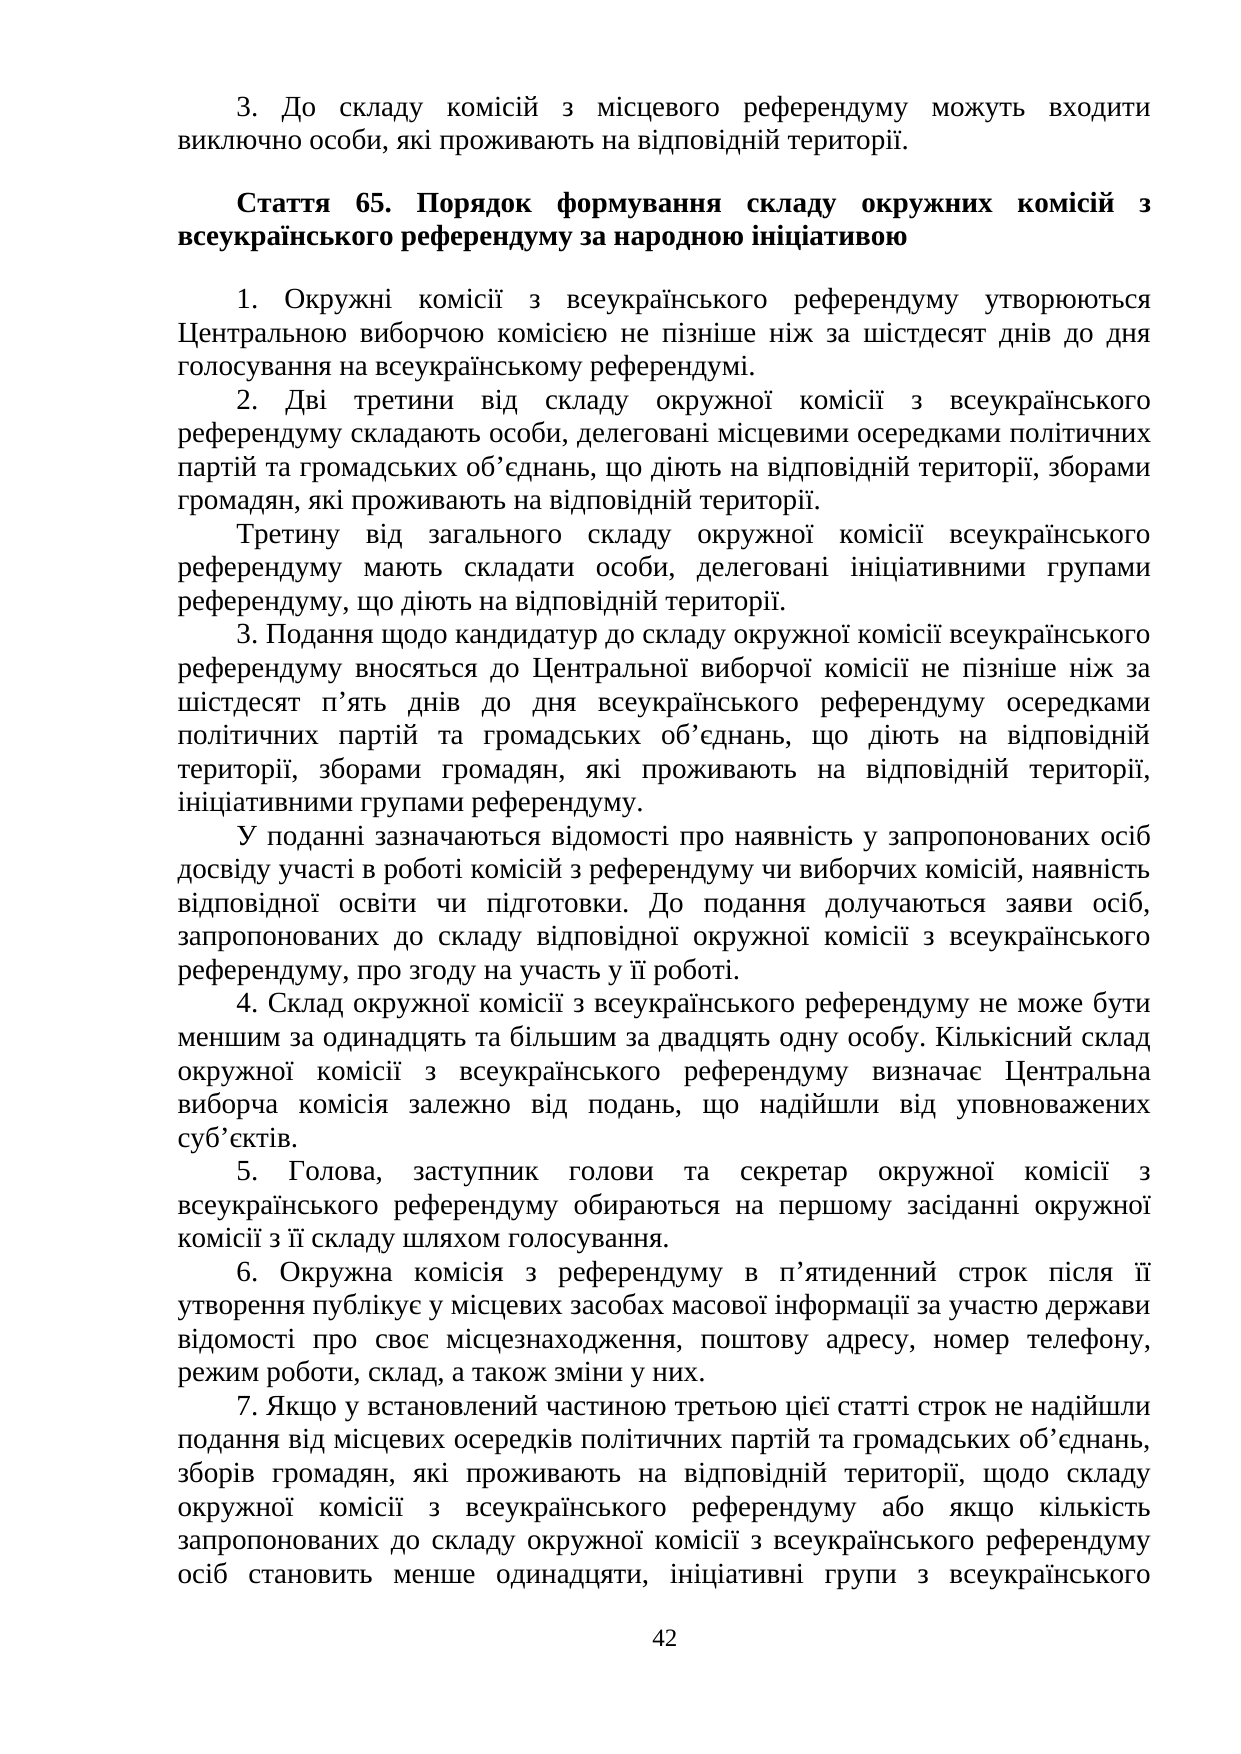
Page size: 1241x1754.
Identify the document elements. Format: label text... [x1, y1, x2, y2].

text 6. Окружна комісія з референдуму в п’ятиденний строк після її утворення публікує у місцевих засобах масової інформації за участю держави відомості про своє місцезнаходження, поштову адресу, номер телефону, режим роботи, склад, а також зміни у них. [177, 1254, 1152, 1388]
text У поданні зазначаються відомості про наявність у запропонованих осіб досвіду участі в роботі комісій з референдуму чи виборчих комісій, наявність відповідної освіти чи підготовки. До подання долучаються заяви осіб, запропонованих до складу відповідної окружної комісії з всеукраїнського референдуму, про згоду на участь у її роботі. [177, 818, 1152, 986]
text 4. Склад окружної комісії з всеукраїнського референдуму не може бути меншим за одинадцять та більшим за двадцять одну особу. Кількісний склад окружної комісії з всеукраїнського референдуму визначає Центральна виборча комісія залежно від подань, що надійшли від уповноважених суб’єктів. [177, 986, 1152, 1153]
text 3. До складу комісій з місцевого референдуму можуть входити виключно особи, які проживають на відповідній території. [177, 89, 1152, 156]
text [177, 1388, 1152, 1589]
text 2. Дві третини від складу окружної комісії з всеукраїнського референдуму складають особи, делеговані місцевими осередками політичних партій та громадських об’єднань, що діють на відповідній території, зборами громадян, які проживають на відповідній території. [177, 382, 1152, 516]
text 3. Подання щодо кандидатур до складу окружної комісії всеукраїнського референдуму вносяться до Центральної виборчої комісії не пізніше ніж за шістдесят п’ять днів до дня всеукраїнського референдуму осередками політичних партій та громадських об’єднань, що діють на відповідній території, зборами громадян, які проживають на відповідній території, ініціативними групами референдуму. [177, 617, 1152, 818]
text Третину від загального складу окружної комісії всеукраїнського референдуму мають складати особи, делеговані ініціативними групами референдуму, що діють на відповідній території. [177, 516, 1152, 617]
text 5. Голова, заступник голови та секретар окружної комісії з всеукраїнського референдуму обираються на першому засіданні окружної комісії з її складу шляхом голосування. [177, 1153, 1152, 1254]
text 1. Окружні комісії з всеукраїнського референдуму утворюються Центральною виборчою комісією не пізніше ніж за шістдесят днів до дня голосування на всеукраїнському референдумі. [177, 281, 1152, 382]
text Стаття 65. Порядок формування складу окружних комісій з всеукраїнського референдуму за народною ініціативою [177, 185, 1152, 252]
